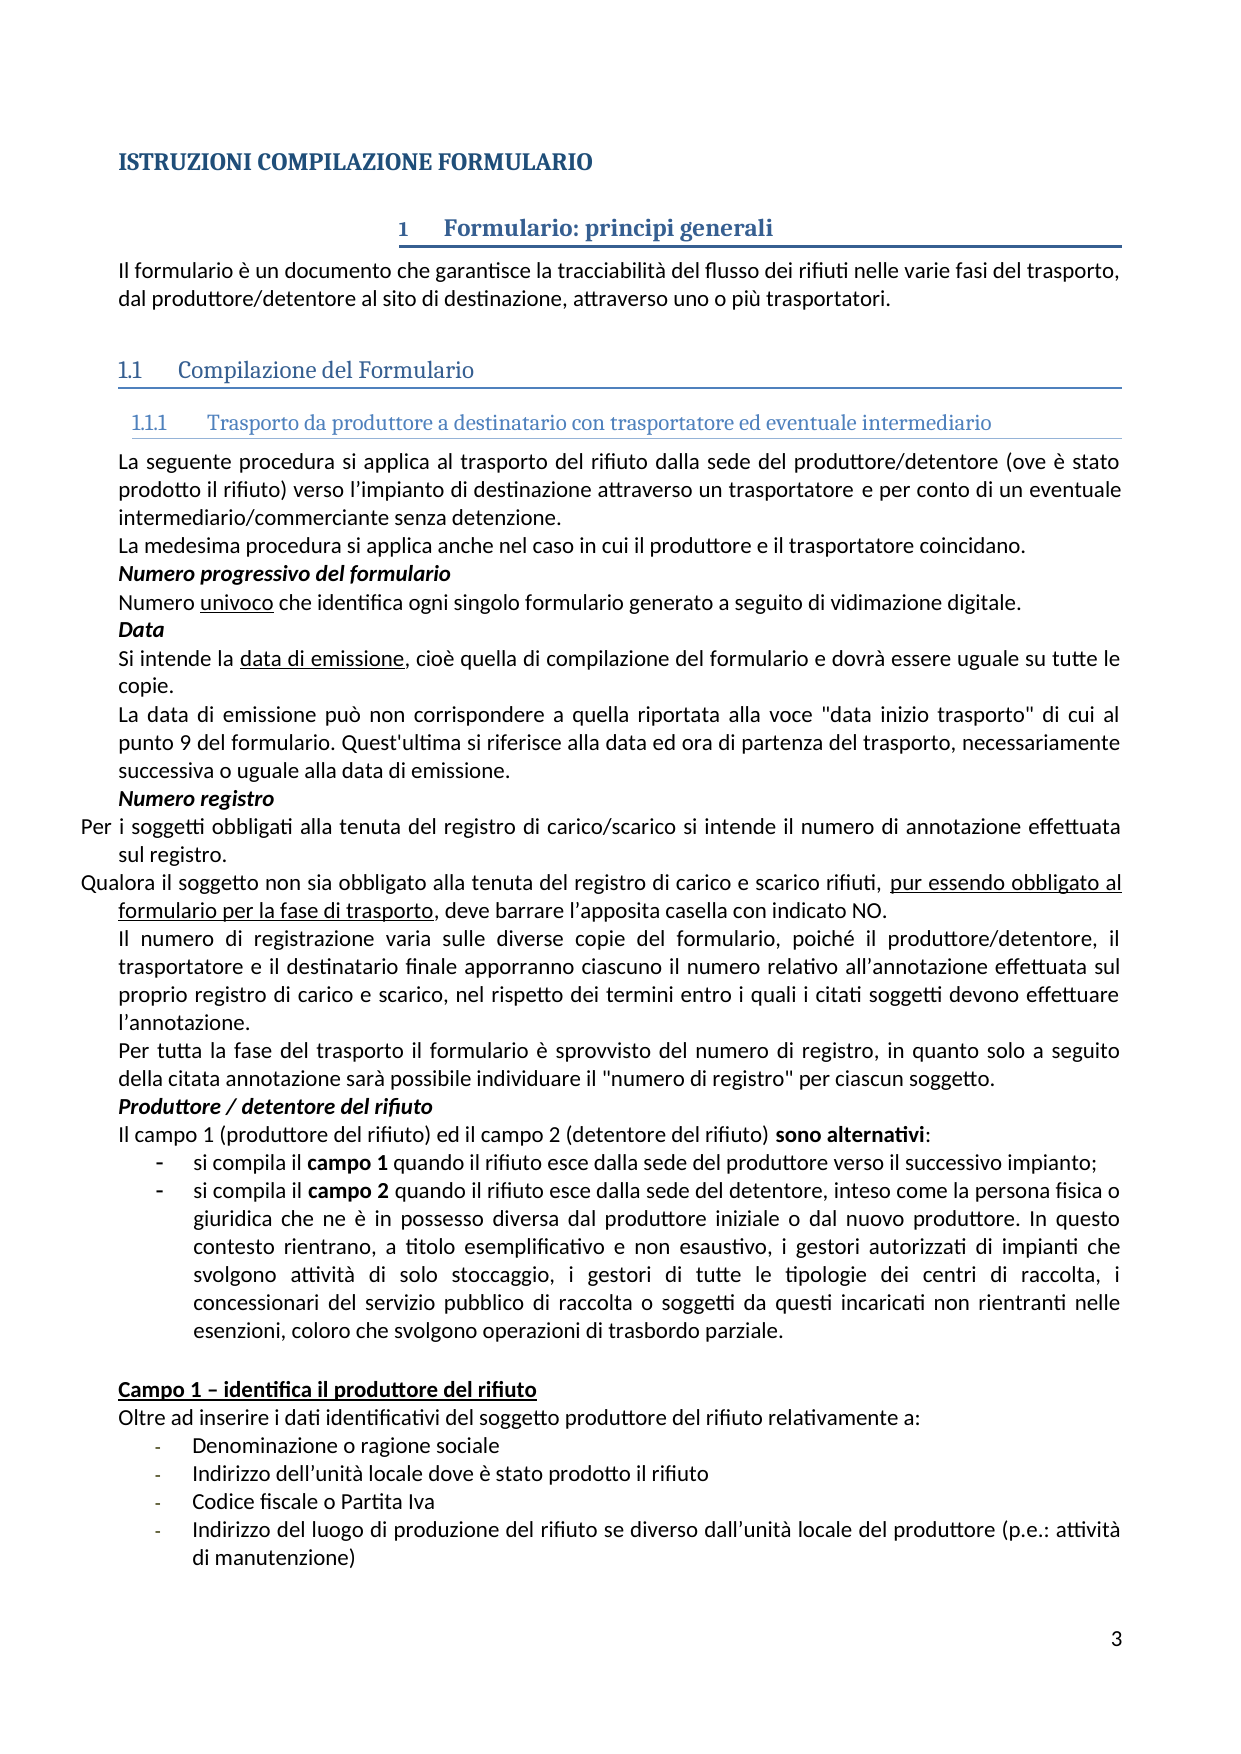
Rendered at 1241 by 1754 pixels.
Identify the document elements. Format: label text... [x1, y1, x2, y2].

text Numero registro [118, 784, 1122, 812]
text La seguente procedura si applica al trasporto del rifiuto dalla sede del produttore/detentore (ove è stato prodotto il rifiuto) verso l’impianto di destinazione attraverso un trasportatore e per conto di un eventuale intermediario/commerciante senza detenzione. [118, 447, 1122, 532]
text Numero progressivo del formulario [118, 559, 1122, 588]
list Codice fiscale o Partita Iva [154, 1487, 1122, 1516]
text Il numero di registrazione varia sulle diverse copie del formulario, poiché il produttore/detentore, il trasportatore e il destinatario finale apporranno ciascuno il numero relativo all’annotazione effettuata sul proprio registro di carico e scarico, nel rispetto dei termini entro i quali i citati soggetti devono effettuare l’annotazione. [118, 924, 1122, 1036]
text Per tutta la fase del trasporto il formulario è sprovvisto del numero di registro, in quanto solo a seguito della citata annotazione sarà possibile individuare il "numero di registro" per ciascun soggetto. [118, 1036, 1122, 1092]
text Il campo 1 (produttore del rifiuto) ed il campo 2 (detentore del rifiuto) sono alternativi: [118, 1120, 1122, 1148]
text Produttore / detentore del rifiuto [118, 1092, 1122, 1120]
text Campo 1 – identifica il produttore del rifiuto [118, 1375, 1122, 1403]
subtitle Trasporto da produttore a destinatario con trasportatore ed eventuale intermediario [132, 410, 1122, 438]
text La medesima procedura si applica anche nel caso in cui il produttore e il trasportatore coincidano. [118, 532, 1122, 559]
list Denominazione o ragione sociale [154, 1431, 1122, 1459]
list Indirizzo del luogo di produzione del rifiuto se diverso dall’unità locale del produttore (p.e.: attività di manutenzione) [154, 1516, 1122, 1572]
list Indirizzo dell’unità locale dove è stato prodotto il rifiuto [154, 1459, 1122, 1487]
list si compila il campo 2 quando il rifiuto esce dalla sede del detentore, inteso come la persona fisica o giuridica che ne è in possesso diversa dal produttore iniziale o dal nuovo produttore. In questo contesto rientrano, a titolo esemplificativo e non esaustivo, i gestori autorizzati di impianti che svolgono attività di solo stoccaggio, i gestori di tutte le tipologie dei centri di raccolta, i concessionari del servizio pubblico di raccolta o soggetti da questi incaricati non rientranti nelle esenzioni, coloro che svolgono operazioni di trasbordo parziale. [156, 1176, 1122, 1344]
subtitle Compilazione del Formulario [118, 356, 1122, 387]
text Qualora il soggetto non sia obbligato alla tenuta del registro di carico e scarico rifiuti, pur essendo obbligato al formulario per la fase di trasporto, deve barrare l’apposita casella con indicato NO. [81, 868, 1122, 924]
text Numero univoco che identifica ogni singolo formulario generato a seguito di vidimazione digitale. [118, 588, 1122, 616]
list si compila il campo 1 quando il rifiuto esce dalla sede del produttore verso il successivo impianto; [156, 1148, 1122, 1176]
text Data [118, 616, 1122, 644]
list ISTRUZIONI COMPILAZIONE FORMULARIO [118, 148, 1122, 176]
subtitle Formulario: principi generali [399, 214, 1122, 245]
text La data di emissione può non corrispondere a quella riportata alla voce "data inizio trasporto" di cui al punto 9 del formulario. Quest'ultima si riferisce alla data ed ora di partenza del trasporto, necessariamente successiva o uguale alla data di emissione. [118, 700, 1122, 784]
text Oltre ad inserire i dati identificativi del soggetto produttore del rifiuto relativamente a: [118, 1403, 1122, 1431]
text Si intende la data di emissione, cioè quella di compilazione del formulario e dovrà essere uguale su tutte le copie. [118, 644, 1122, 700]
text Per i soggetti obbligati alla tenuta del registro di carico/scarico si intende il numero di annotazione effettuata sul registro. [81, 812, 1122, 868]
text Il formulario è un documento che garantisce la tracciabilità del flusso dei rifiuti nelle varie fasi del trasporto, dal produttore/detentore al sito di destinazione, attraverso uno o più trasportatori. [118, 256, 1122, 312]
